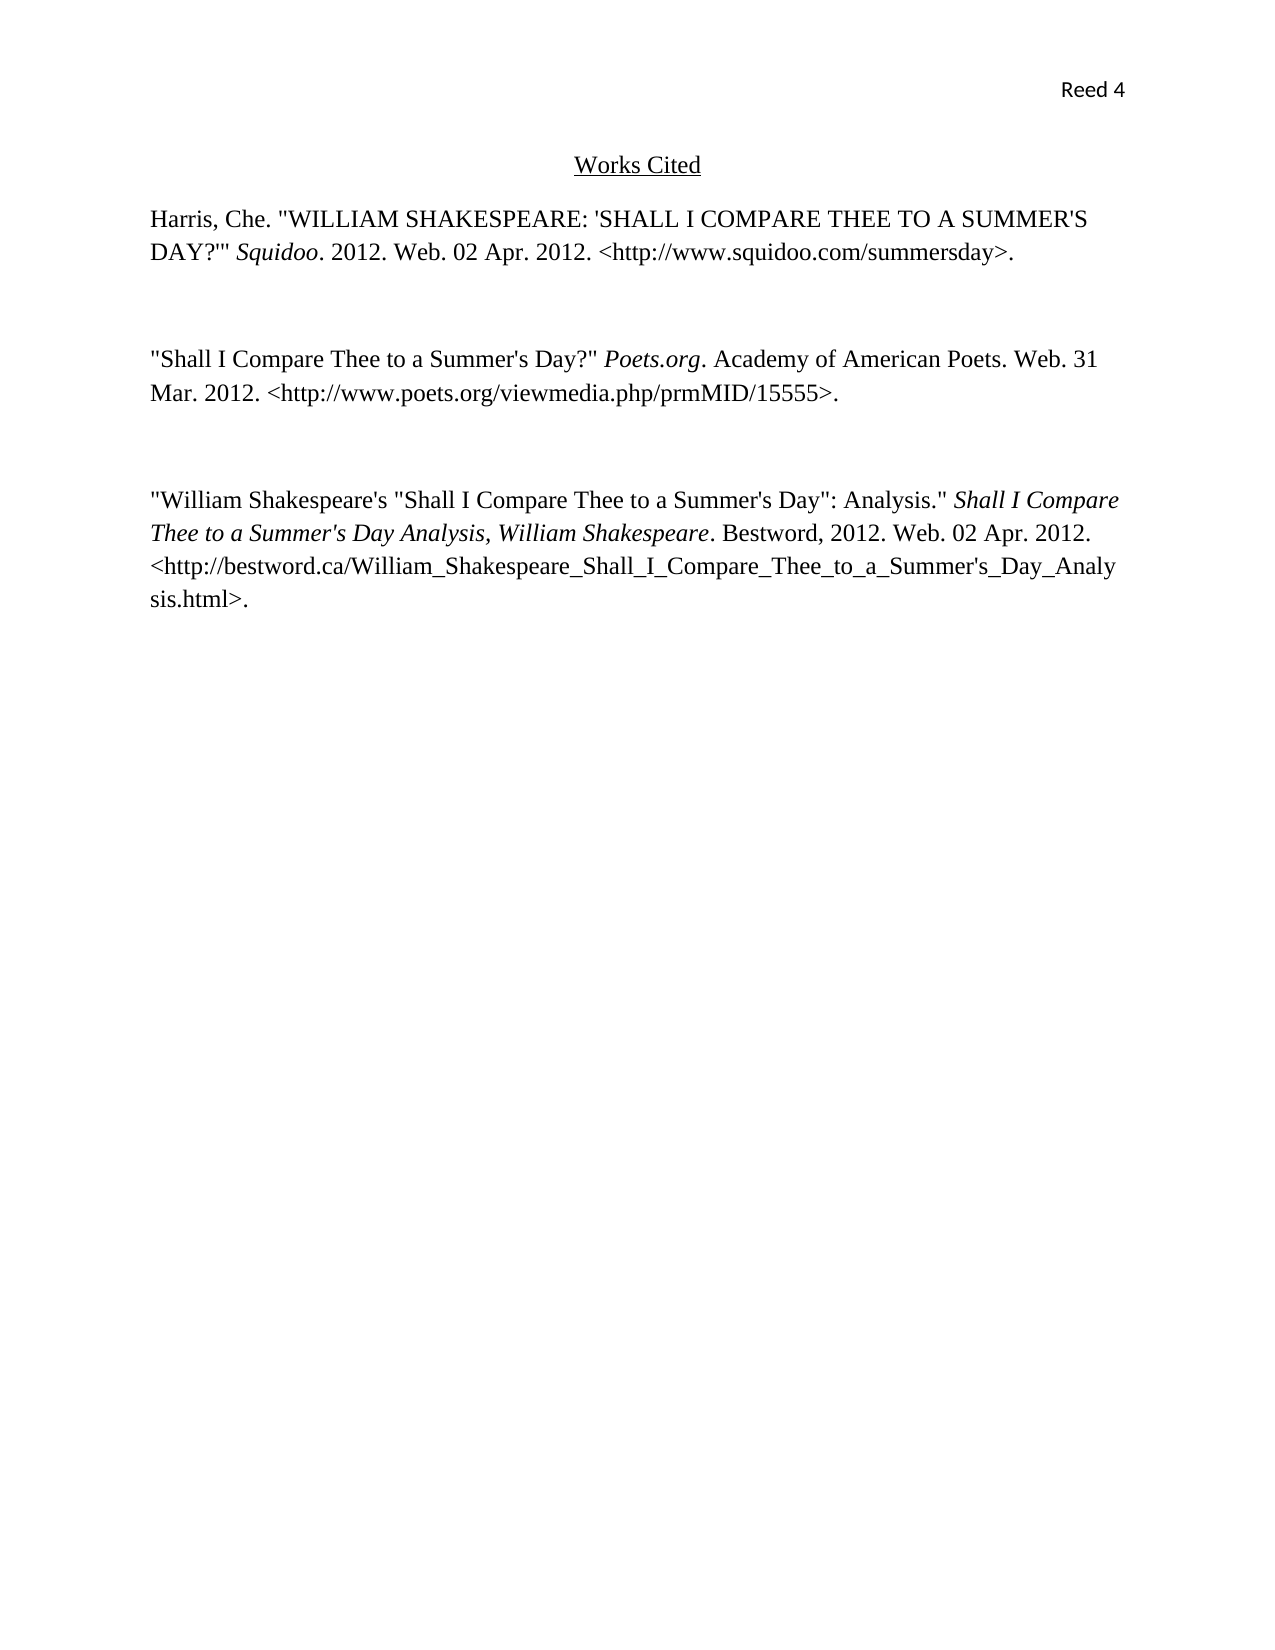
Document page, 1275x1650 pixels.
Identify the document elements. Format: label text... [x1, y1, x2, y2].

text "William Shakespeare's "Shall I Compare Thee to a Summer's Day": Analysis." Shall I Compare Thee to a Summer's Day Analysis, William Shakespeare. Bestword, 2012. Web. 02 Apr. 2012. <http://bestword.ca/William_Shakespeare_Shall_I_Compare_Thee_to_a_Summer's_Day_Analysis.html>. [150, 485, 1125, 613]
text Works Cited [150, 150, 1125, 179]
text Harris, Che. "WILLIAM SHAKESPEARE: 'SHALL I COMPARE THEE TO A SUMMER'S DAY?'" Squidoo. 2012. Web. 02 Apr. 2012. <http://www.squidoo.com/summersday>. [150, 204, 1125, 266]
text "Shall I Compare Thee to a Summer's Day?" Poets.org. Academy of American Poets. Web. 31 Mar. 2012. <http://www.poets.org/viewmedia.php/prmMID/15555>. [150, 344, 1125, 406]
